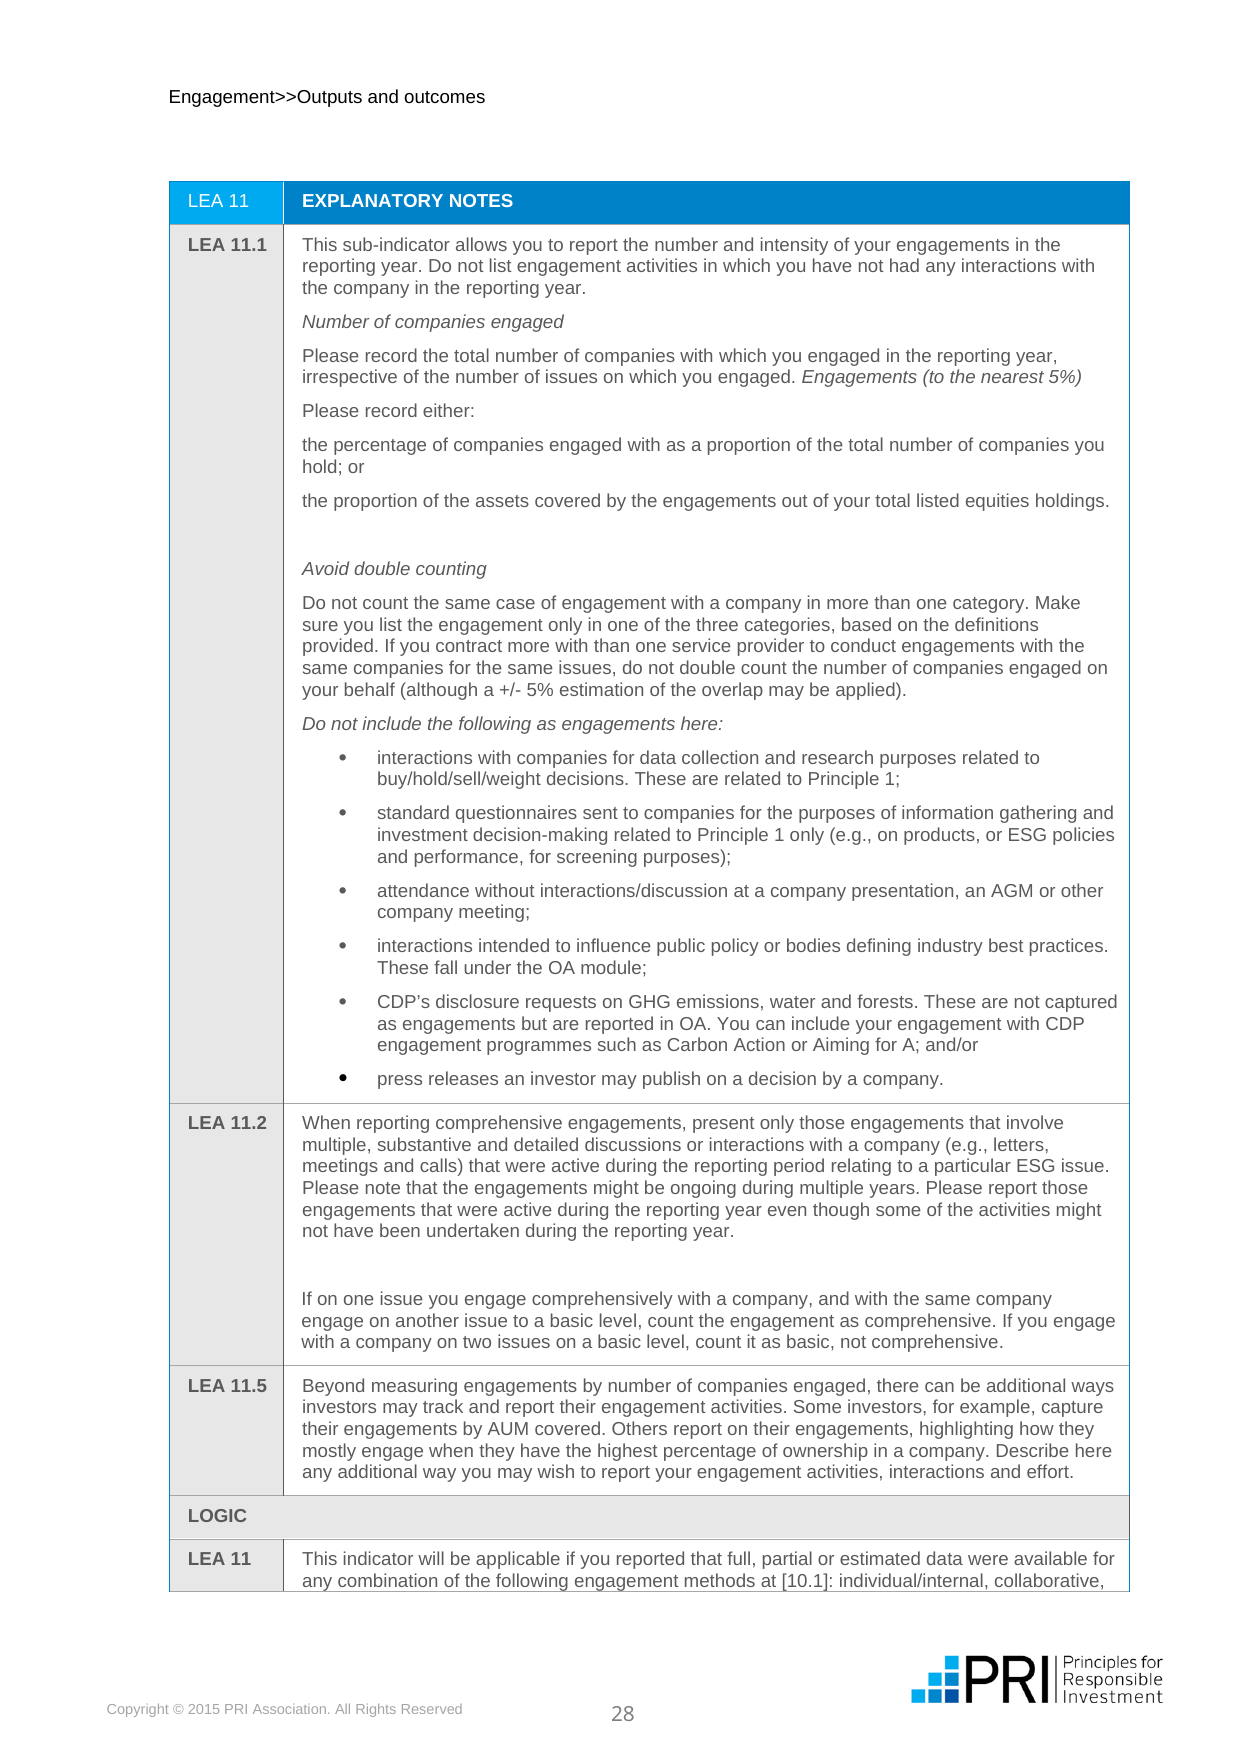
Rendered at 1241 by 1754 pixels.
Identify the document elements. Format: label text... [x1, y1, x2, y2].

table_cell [284, 1540, 1129, 1591]
table_cell LEA 11.1 [170, 225, 283, 1103]
picture [0, 1631, 1241, 1754]
table_cell LEA 11.2 [170, 1104, 283, 1365]
table_cell LOGIC [170, 1496, 1129, 1538]
table_cell This sub-indicator allows you to report the number and intensity of your engagements in the reporting year. Do not list engagement activities in which you have not had any interactions with the company in the reporting year. Number of companies engaged Please record the total number of companies with which you engaged in the reporting year, irrespective of the number of issues on which you engaged. Engagements (to the nearest 5%) Please record either: the percentage of companies engaged with as a proportion of the total number of companies you hold; or the proportion of the assets covered by the engagements out of your total listed equities holdings. Avoid double counting Do not count the same case of engagement with a company in more than one category. Make sure you list the engagement only in one of the three categories, based on the definitions provided. If you contract more with than one service provider to conduct engagements with the same companies for the same issues, do not double count the number of companies engaged on your behalf (although a +/- 5% estimation of the overlap may be applied). Do not include the following as engagements here: interactions with companies for data collection and research purposes related to buy/hold/sell/weight decisions. These are related to Principle 1; standard questionnaires sent to companies for the purposes of information gathering and investment decision-making related to Principle 1 only (e.g., on products, or ESG policies and performance, for screening purposes); attendance without interactions/discussion at a company presentation, an AGM or other company meeting; interactions intended to influence public policy or bodies defining industry best practices. These fall under the OA module; CDP’s disclosure requests on GHG emissions, water and forests. These are not captured as engagements but are reported in OA. You can include your engagement with CDP engagement programmes such as Carbon Action or Aiming for A; and/or press releases an investor may publish on a decision by a company. [284, 225, 1129, 1103]
table_cell LEA 11.5 [170, 1366, 283, 1495]
table_cell Beyond measuring engagements by number of companies engaged, there can be additional ways investors may track and report their engagement activities. Some investors, for example, capture their engagements by AUM covered. Others report on their engagements, highlighting how they mostly engage when they have the highest percentage of ownership in a company. Describe here any additional way you may wish to report your engagement activities, interactions and effort. [284, 1366, 1129, 1495]
table_cell When reporting comprehensive engagements, present only those engagements that involve multiple, substantive and detailed discussions or interactions with a company (e.g., letters, meetings and calls) that were active during the reporting period relating to a particular ESG issue. Please note that the engagements might be ongoing during multiple years. Please report those engagements that were active during the reporting year even though some of the activities might not have been undertaken during the reporting year. If on one issue you engage comprehensively with a company, and with the same company engage on another issue to a basic level, count the engagement as comprehensive. If you engage with a company on two issues on a basic level, count it as basic, not comprehensive. [284, 1104, 1129, 1365]
table_header EXPLANATORY NOTES [284, 182, 1129, 224]
table_cell LEA 11 [170, 1540, 283, 1591]
table_header LEA 11 [170, 182, 283, 224]
